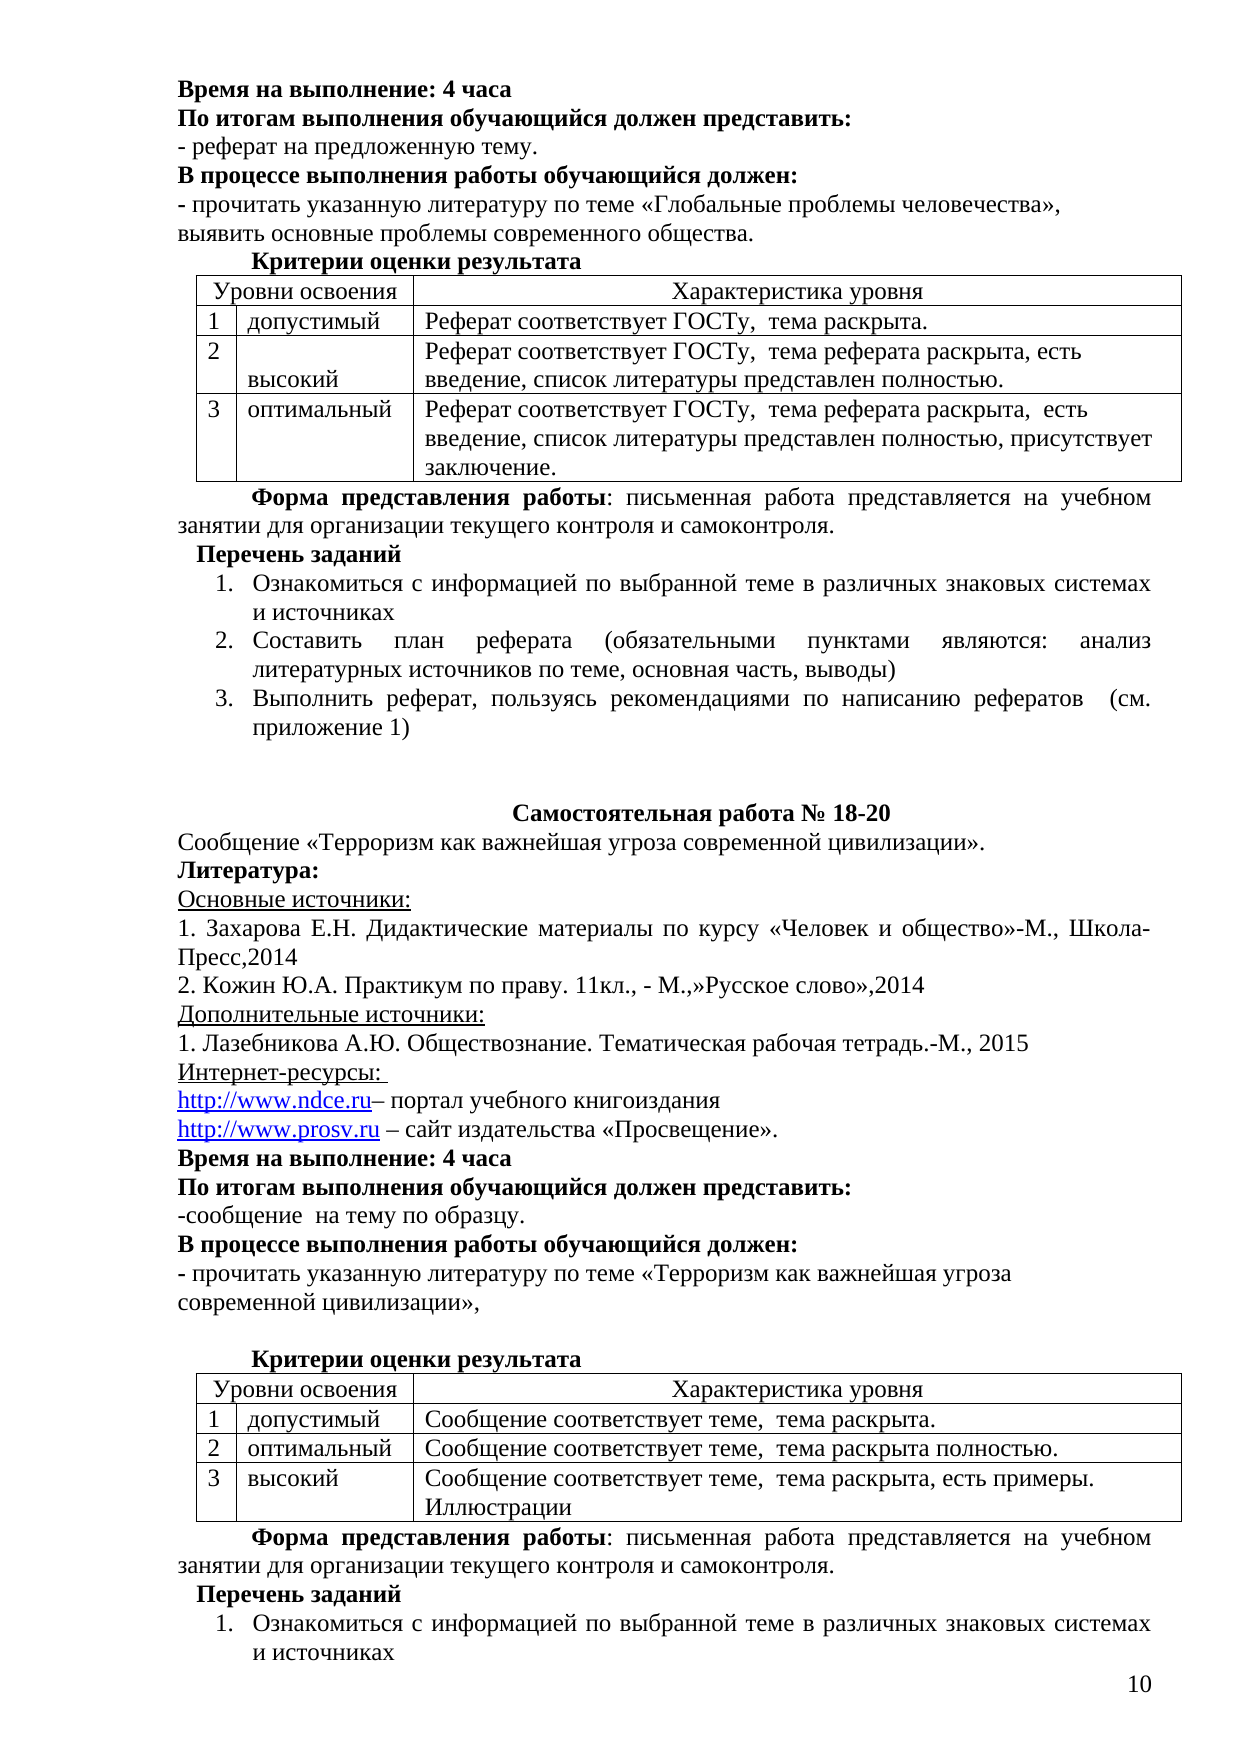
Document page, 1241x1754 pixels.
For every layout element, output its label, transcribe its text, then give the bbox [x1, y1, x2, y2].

text - прочитать указанную литературу по теме «Терроризм как важнейшая угроза современной цивилизации», [177, 1258, 1152, 1315]
text Основные источники: [177, 884, 1152, 913]
text 2. Кожин Ю.А. Практикум по праву. 11кл., - М.,»Русское слово»,2014 [177, 970, 1152, 999]
text Форма представления работы: письменная работа представляется на учебном занятии для организации текущего контроля и самоконтроля. [177, 482, 1152, 539]
table_cell 2 [197, 336, 236, 393]
text Форма представления работы: письменная работа представляется на учебном занятии для организации текущего контроля и самоконтроля. [177, 1522, 1152, 1579]
text По итогам выполнения обучающийся должен представить: [177, 1172, 1152, 1200]
text Самостоятельная работа № 18-20 [177, 798, 1152, 827]
text По итогам выполнения обучающийся должен представить: [177, 103, 1152, 131]
table_header Уровни освоения [197, 1374, 413, 1403]
table_cell высокий [237, 1463, 413, 1521]
table_cell высокий [237, 336, 413, 393]
text - реферат на предложенную тему. [177, 131, 1152, 160]
text http://www.ndce.ru– портал учебного книгоиздания [177, 1085, 1152, 1114]
list Составить план реферата (обязательными пунктами являются: анализ литературных источников по теме, основная часть, выводы) [215, 625, 1152, 683]
table_cell Реферат соответствует ГОСТу, тема раскрыта. [414, 306, 1181, 335]
table_cell 3 [197, 1463, 236, 1521]
text http://www.prosv.ru – сайт издательства «Просвещение». [177, 1114, 1152, 1143]
table_cell 2 [197, 1434, 236, 1462]
text В процессе выполнения работы обучающийся должен: [177, 1229, 1152, 1258]
text В процессе выполнения работы обучающийся должен: [177, 160, 1152, 189]
text -сообщение на тему по образцу. [177, 1200, 1152, 1229]
table_cell оптимальный [237, 1434, 413, 1462]
table_cell 3 [197, 394, 236, 481]
table_cell допустимый [237, 306, 413, 335]
table_cell Сообщение соответствует теме, тема раскрыта полностью. [414, 1434, 1181, 1462]
table_cell Реферат соответствует ГОСТу, тема реферата раскрыта, есть введение, список литературы представлен полностью. [414, 336, 1181, 393]
table_header Характеристика уровня [414, 1374, 1181, 1403]
list Ознакомиться с информацией по выбранной теме в различных знаковых системах и источниках [215, 568, 1152, 625]
text Время на выполнение: 4 часа [177, 1143, 1152, 1172]
table_cell Сообщение соответствует теме, тема раскрыта, есть примеры. Иллюстрации [414, 1463, 1181, 1521]
table_header Характеристика уровня [414, 276, 1181, 305]
text Перечень заданий [177, 1579, 1152, 1608]
table_cell оптимальный [237, 394, 413, 481]
list Ознакомиться с информацией по выбранной теме в различных знаковых системах и источниках [215, 1608, 1152, 1666]
table_cell Реферат соответствует ГОСТу, тема реферата раскрыта, есть введение, список литературы представлен полностью, присутствует заключение. [414, 394, 1181, 481]
text Перечень заданий [177, 539, 1152, 568]
table_cell допустимый [237, 1404, 413, 1432]
text Критерии оценки результата [177, 1344, 1152, 1373]
text 1. Захарова Е.Н. Дидактические материалы по курсу «Человек и общество»-М., Школа-Пресс,2014 [177, 913, 1152, 970]
table_cell 1 [197, 306, 236, 335]
text Время на выполнение: 4 часа [177, 74, 1152, 103]
text Литература: [177, 855, 1152, 884]
text - прочитать указанную литературу по теме «Глобальные проблемы человечества», выявить основные проблемы современного общества. [177, 189, 1152, 246]
text Сообщение «Терроризм как важнейшая угроза современной цивилизации». [177, 827, 1152, 855]
text Дополнительные источники: [177, 999, 1152, 1028]
table_header Уровни освоения [197, 276, 413, 305]
table_cell 1 [197, 1404, 236, 1432]
text 1. Лазебникова А.Ю. Обществознание. Тематическая рабочая тетрадь.-М., 2015 [177, 1028, 1152, 1057]
table_cell Сообщение соответствует теме, тема раскрыта. [414, 1404, 1181, 1432]
list Выполнить реферат, пользуясь рекомендациями по написанию рефератов (см. приложение 1) [215, 683, 1152, 740]
text Критерии оценки результата [177, 246, 1152, 275]
text Интернет-ресурсы: [177, 1057, 1152, 1085]
